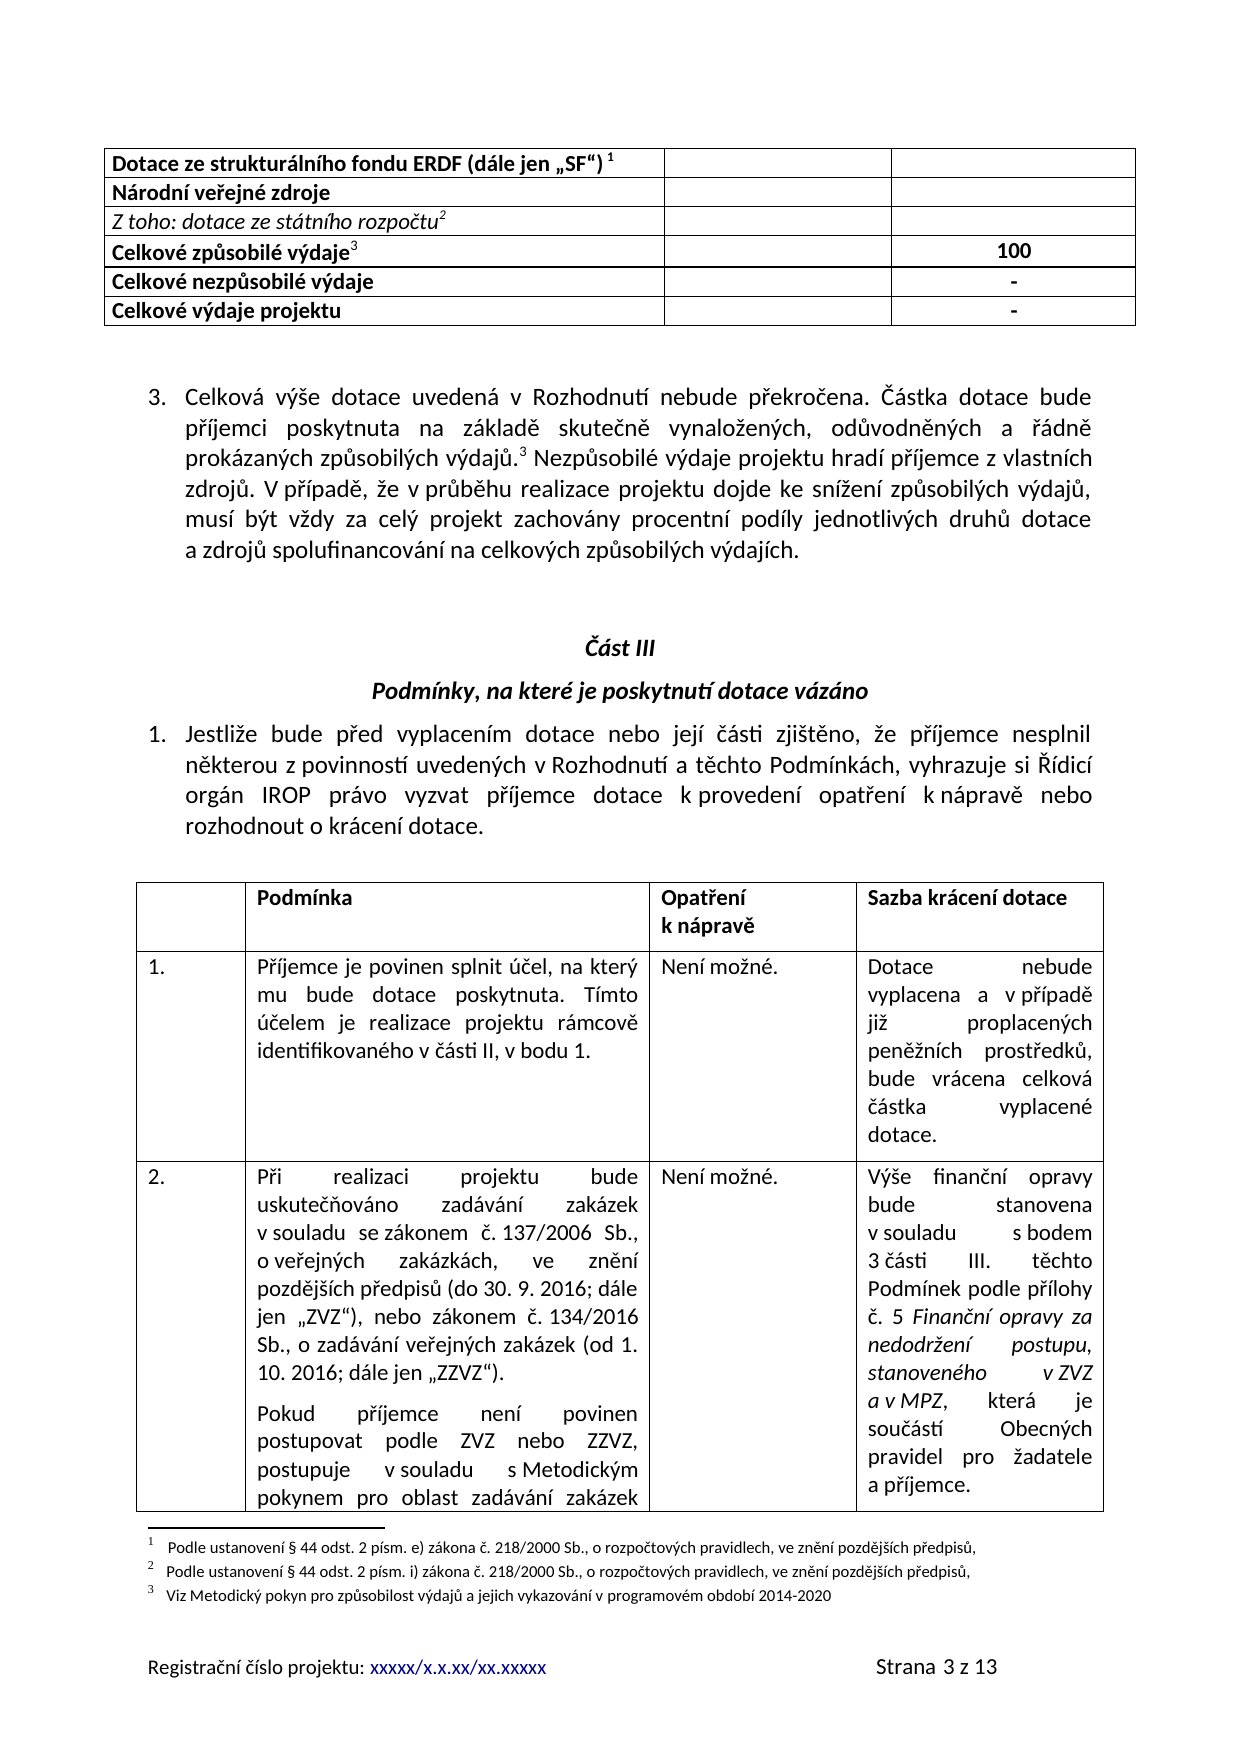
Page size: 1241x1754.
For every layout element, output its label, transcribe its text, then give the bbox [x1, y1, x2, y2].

table_cell Celkové způsobilé výdaje [105, 236, 664, 266]
table_header Podmínka [246, 883, 649, 951]
table_header [137, 883, 245, 951]
table_cell Není možné. [650, 1162, 856, 1511]
table_cell Celkové výdaje projektu [105, 297, 664, 324]
table_cell Příjemce je povinen splnit účel, na který mu bude dotace poskytnuta. Tímto účelem je realizace projektu rámcově identifikovaného v části II, v bodu 1. [246, 952, 649, 1161]
table_cell [665, 236, 891, 266]
table_cell - [892, 268, 1135, 296]
table_cell [892, 178, 1135, 206]
table_cell [665, 149, 891, 177]
table_header Opatření k nápravě [650, 883, 856, 951]
table_cell - [892, 297, 1135, 324]
table_cell [665, 207, 891, 235]
table_cell 2. [137, 1162, 245, 1511]
list Celková výše dotace uvedená v Rozhodnutí nebude překročena. Částka dotace bude příjemci poskytnuta na základě skutečně vynaložených, odůvodněných a řádně prokázaných způsobilých výdajů.3 Nezpůsobilé výdaje projektu hradí příjemce z vlastních zdrojů. V případě, že v průběhu realizace projektu dojde ke snížení způsobilých výdajů, musí být vždy za celý projekt zachovány procentní podíly jednotlivých druhů dotace a zdrojů spolufinancování na celkových způsobilých výdajích. [148, 381, 1092, 564]
table_cell 1. [137, 952, 245, 1161]
table_cell [892, 149, 1135, 177]
subtitle Podmínky, na které je poskytnutí dotace vázáno [148, 675, 1092, 706]
table_header Sazba krácení dotace [857, 883, 1103, 951]
table_cell Dotace nebude vyplacena a v případě již proplacených peněžních prostředků, bude vrácena celková částka vyplacené dotace. [857, 952, 1103, 1161]
subtitle Část III [148, 632, 1092, 663]
table_cell [665, 178, 891, 206]
list Jestliže bude před vyplacením dotace nebo její části zjištěno, že příjemce nesplnil některou z povinností uvedených v Rozhodnutí a těchto Podmínkách, vyhrazuje si Řídicí orgán IROP právo vyzvat příjemce dotace k provedení opatření k nápravě nebo rozhodnout o krácení dotace. [148, 718, 1092, 840]
table_cell 100 [892, 236, 1135, 266]
table_cell Z toho: dotace ze státního rozpočtu [105, 207, 664, 235]
table_cell Národní veřejné zdroje [105, 178, 664, 206]
table_cell [665, 268, 891, 296]
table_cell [857, 1162, 1103, 1511]
table_cell Celkové nezpůsobilé výdaje [105, 268, 664, 296]
table_cell [892, 207, 1135, 235]
table_cell Dotace ze strukturálního fondu ERDF (dále jen „SF“) [105, 149, 664, 177]
table_cell [665, 297, 891, 324]
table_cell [246, 1162, 649, 1511]
table_cell Není možné. [650, 952, 856, 1161]
